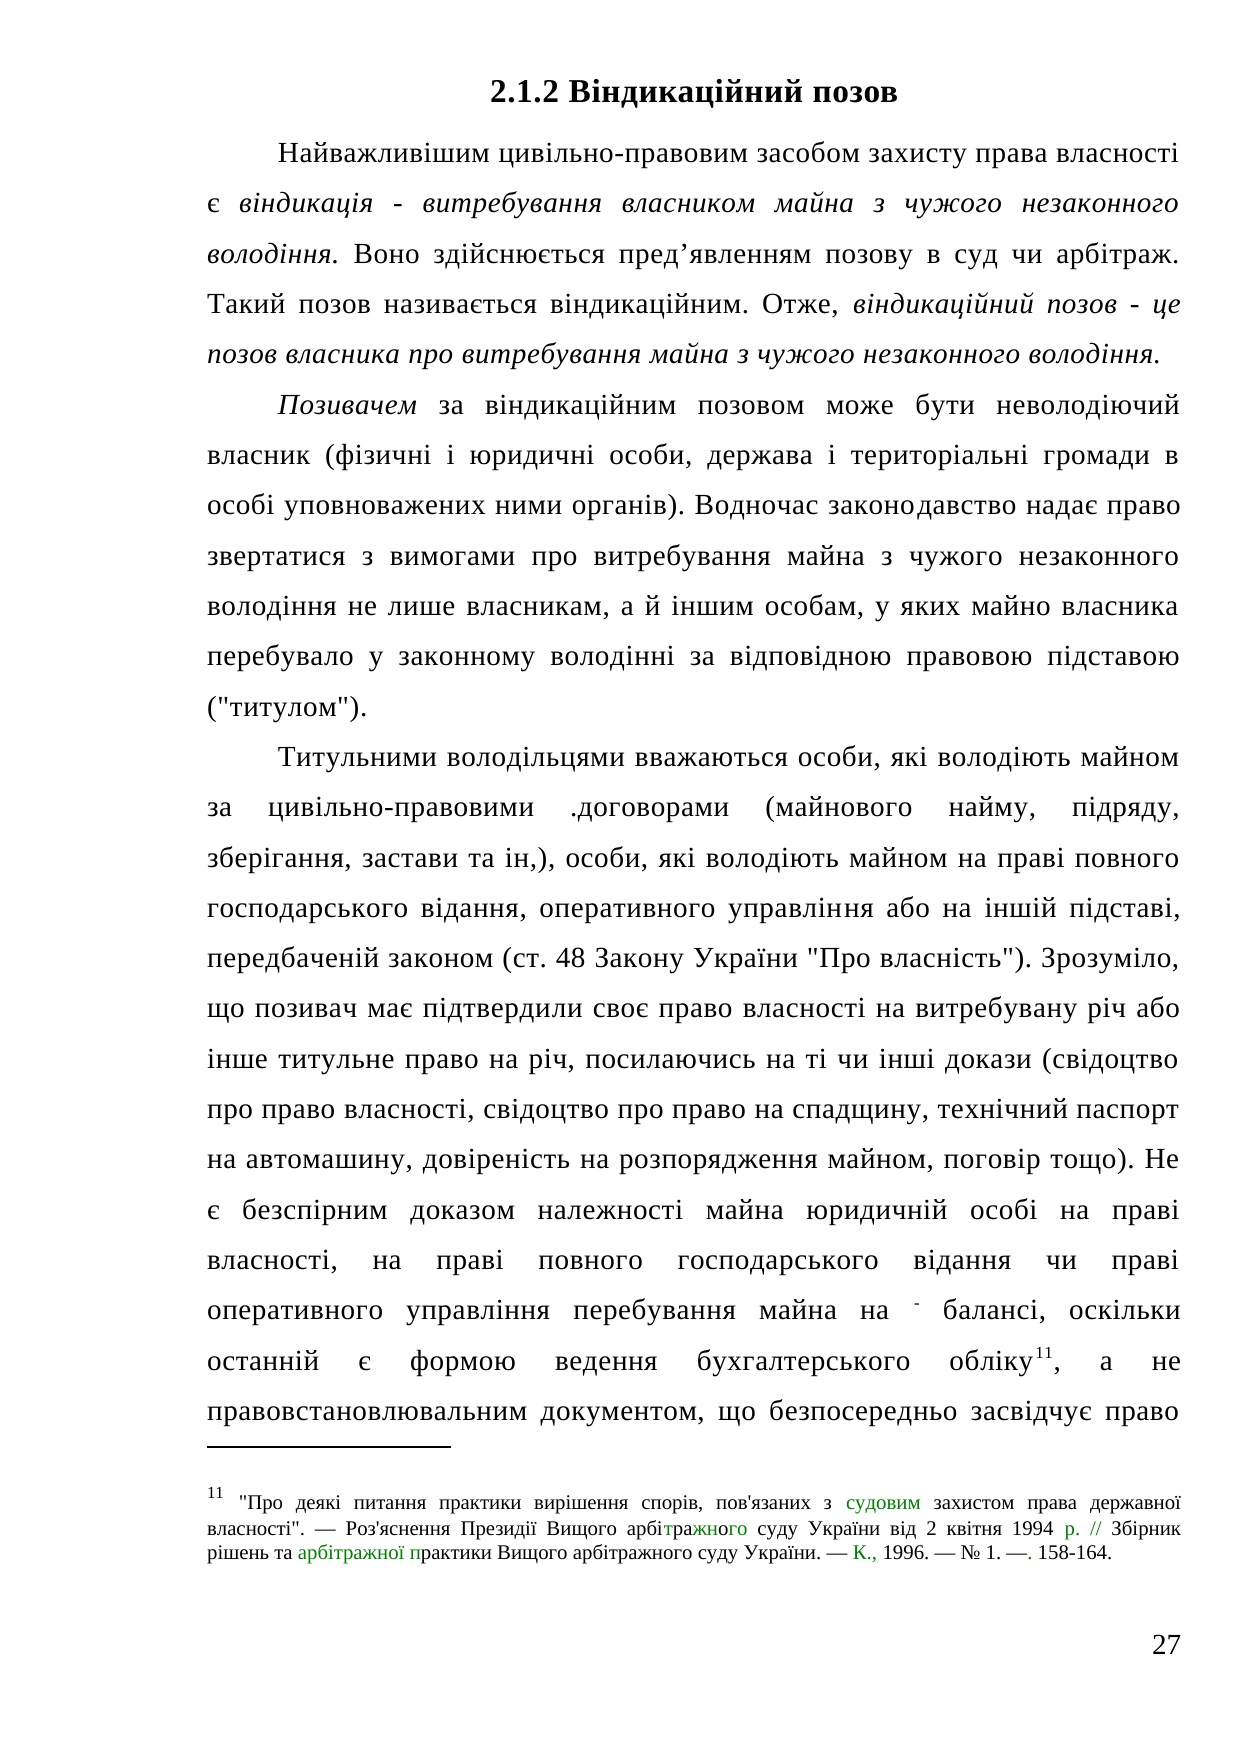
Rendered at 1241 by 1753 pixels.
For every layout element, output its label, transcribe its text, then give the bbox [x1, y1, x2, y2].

text Найважливішим цивільно-правовим засобом захисту права власності є віндикація - витребування власником майна з чужого незаконного володіння. Воно здійснюється пред’явленням позову в суд чи арбітраж. Такий позов називається віндикаційним. Отже, віндикаційний позов - це позов власника про витребування майна з чужого незаконного володіння. [207, 135, 1181, 370]
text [207, 739, 1181, 1427]
subtitle 2.1.2 Віндикаційний позов [207, 72, 1181, 110]
text Позивачем за віндикаційним позовом може бути неволодіючий власник (фізичні і юридичні особи, держава і територіальні громади в особі уповноважених ними органів). Водночас законодавство надає право звертатися з вимогами про витребування майна з чужого незаконного володіння не лише власникам, а й іншим особам, у яких майно власника перебувало у законному володінні за відповідною правовою підставою ("титулом"). [207, 387, 1181, 722]
